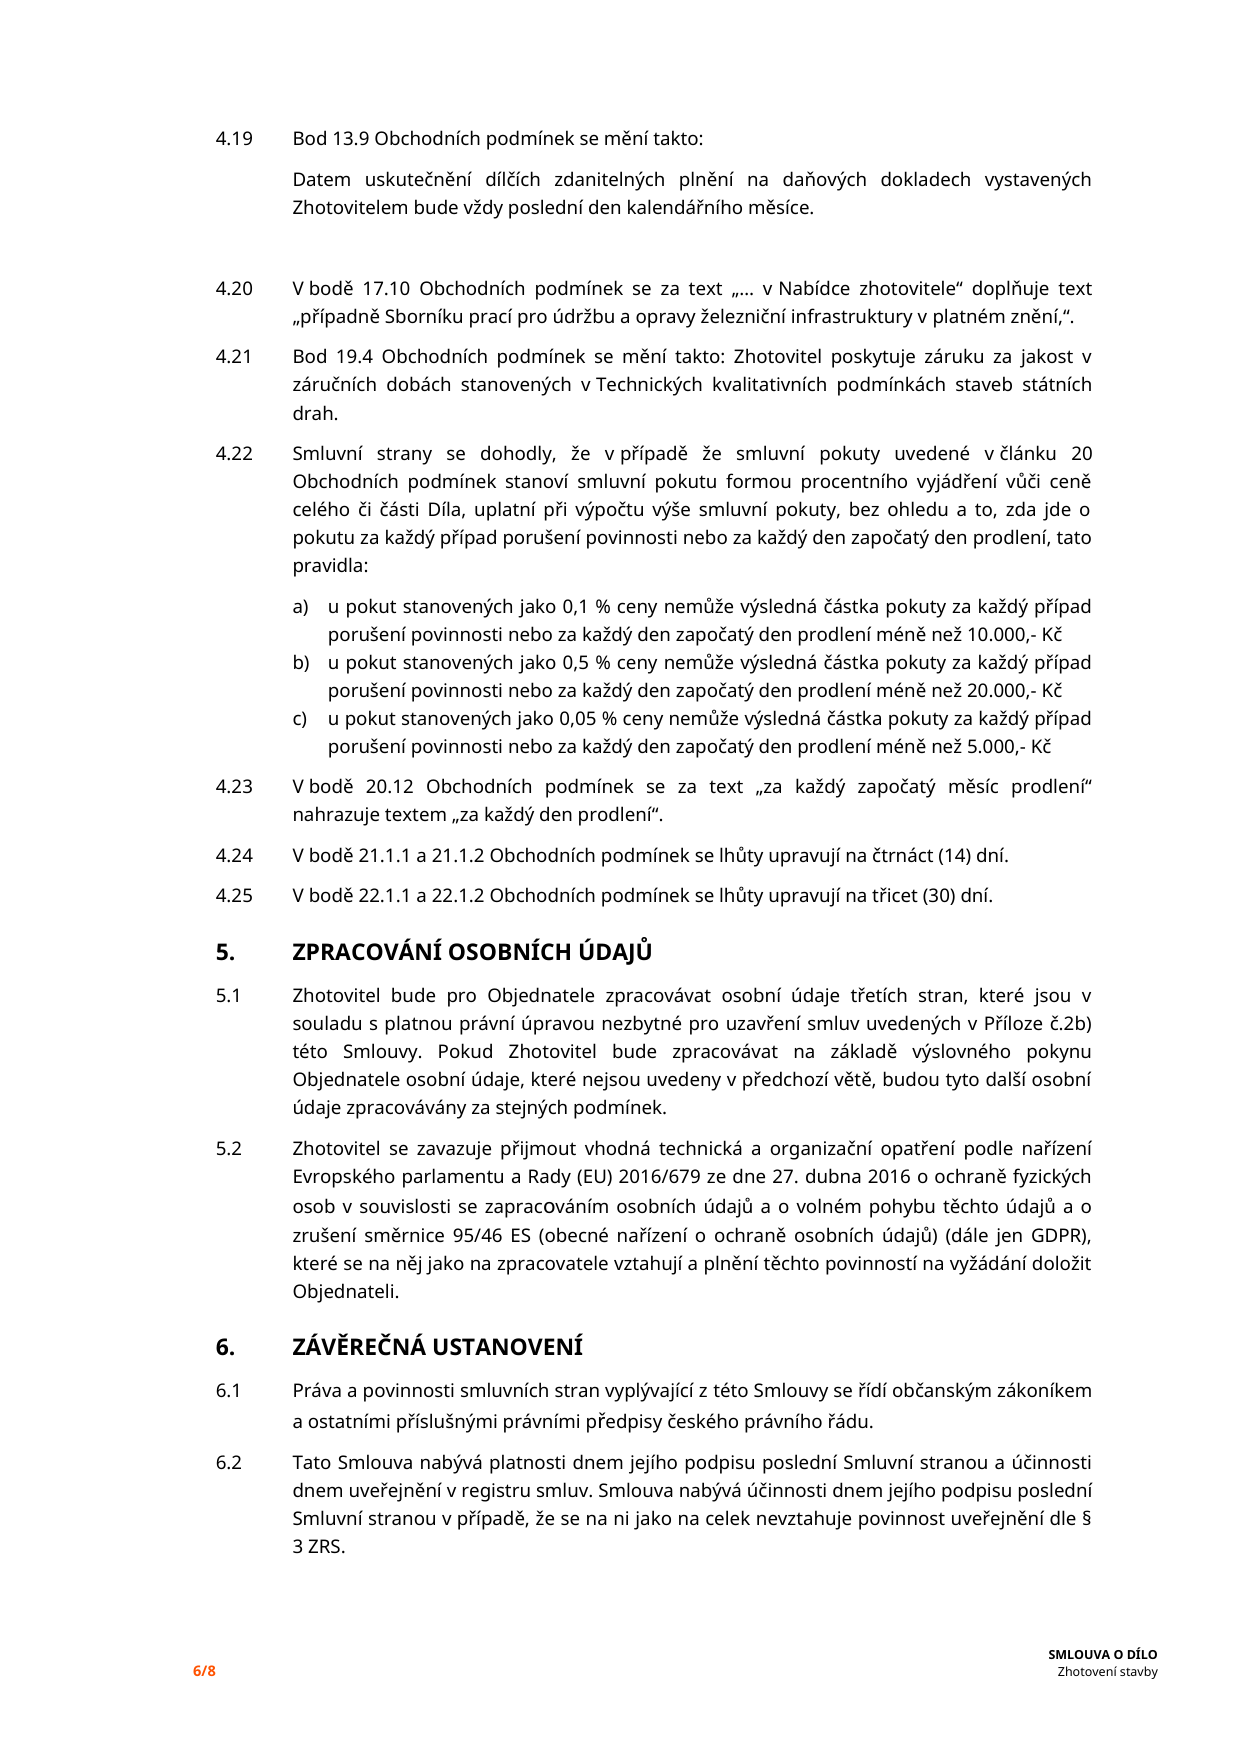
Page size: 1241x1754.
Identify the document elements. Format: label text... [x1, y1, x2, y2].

text Bod 13.9 Obchodních podmínek se mění takto: [216, 126, 1093, 151]
text Tato Smlouva nabývá platnosti dnem jejího podpisu poslední Smluvní stranou a účinnosti dnem uveřejnění v registru smluv. Smlouva nabývá účinnosti dnem jejího podpisu poslední Smluvní stranou v případě, že se na ni jako na celek nevztahuje povinnost uveřejnění dle § 3 ZRS. [216, 1449, 1093, 1559]
text Zhotovitel se zavazuje přijmout vhodná technická a organizační opatření podle nařízení Evropského parlamentu a Rady (EU) 2016/679 ze dne 27. dubna 2016 o ochraně fyzických osob v souvislosti se zapracováním osobních údajů a o volném pohybu těchto údajů a o zrušení směrnice 95/46 ES (obecné nařízení o ochraně osobních údajů) (dále jen GDPR), které se na něj jako na zpracovatele vztahují a plnění těchto povinností na vyžádání doložit Objednateli. [216, 1135, 1093, 1303]
text u pokut stanovených jako 0,5 % ceny nemůže výsledná částka pokuty za každý případ porušení povinnosti nebo za každý den započatý den prodlení méně než 20.000,- Kč [292, 649, 1093, 702]
text u pokut stanovených jako 0,05 % ceny nemůže výsledná částka pokuty za každý případ porušení povinnosti nebo za každý den započatý den prodlení méně než 5.000,- Kč [292, 705, 1093, 758]
list Datem uskutečnění dílčích zdanitelných plnění na daňových dokladech vystavených Zhotovitelem bude vždy poslední den kalendářního měsíce. [292, 166, 1093, 220]
text V bodě 20.12 Obchodních podmínek se za text „za každý započatý měsíc prodlení“ nahrazuje textem „za každý den prodlení“. [216, 773, 1093, 827]
text V bodě 22.1.1 a 22.1.2 Obchodních podmínek se lhůty upravují na třicet (30) dní. [216, 883, 1093, 908]
text V bodě 21.1.1 a 21.1.2 Obchodních podmínek se lhůty upravují na čtrnáct (14) dní. [216, 842, 1093, 868]
text ZPRACOVÁNÍ OSOBNÍCH ÚDAJŮ [216, 936, 1093, 967]
list u pokut stanovených jako 0,1 % ceny nemůže výsledná částka pokuty za každý případ porušení povinnosti nebo za každý den započatý den prodlení méně než 10.000,- Kč [292, 593, 1093, 646]
text Bod 19.4 Obchodních podmínek se mění takto: Zhotovitel poskytuje záruku za jakost v záručních dobách stanovených v Technických kvalitativních podmínkách staveb státních drah. [216, 344, 1093, 425]
text Zhotovitel bude pro Objednatele zpracovávat osobní údaje třetích stran, které jsou v souladu s platnou právní úpravou nezbytné pro uzavření smluv uvedených v Příloze č.2b) této Smlouvy. Pokud Zhotovitel bude zpracovávat na základě výslovného pokynu Objednatele osobní údaje, které nejsou uvedeny v předchozí větě, budou tyto další osobní údaje zpracovávány za stejných podmínek. [216, 982, 1093, 1120]
text Práva a povinnosti smluvních stran vyplývající z této Smlouvy se řídí občanským zákoníkem a ostatními příslušnými právními předpisy českého právního řádu. [216, 1378, 1093, 1434]
text Smluvní strany se dohodly, že v případě že smluvní pokuty uvedené v článku 20 Obchodních podmínek stanoví smluvní pokutu formou procentního vyjádření vůči ceně celého či části Díla, uplatní při výpočtu výše smluvní pokuty, bez ohledu a to, zda jde o pokutu za každý případ porušení povinnosti nebo za každý den započatý den prodlení, tato pravidla: [216, 440, 1093, 578]
text V bodě 17.10 Obchodních podmínek se za text „… v Nabídce zhotovitele“ doplňuje text „případně Sborníku prací pro údržbu a opravy železniční infrastruktury v platném znění,“. [216, 275, 1093, 329]
text ZÁVĚREČNÁ USTANOVENÍ [216, 1331, 1093, 1362]
